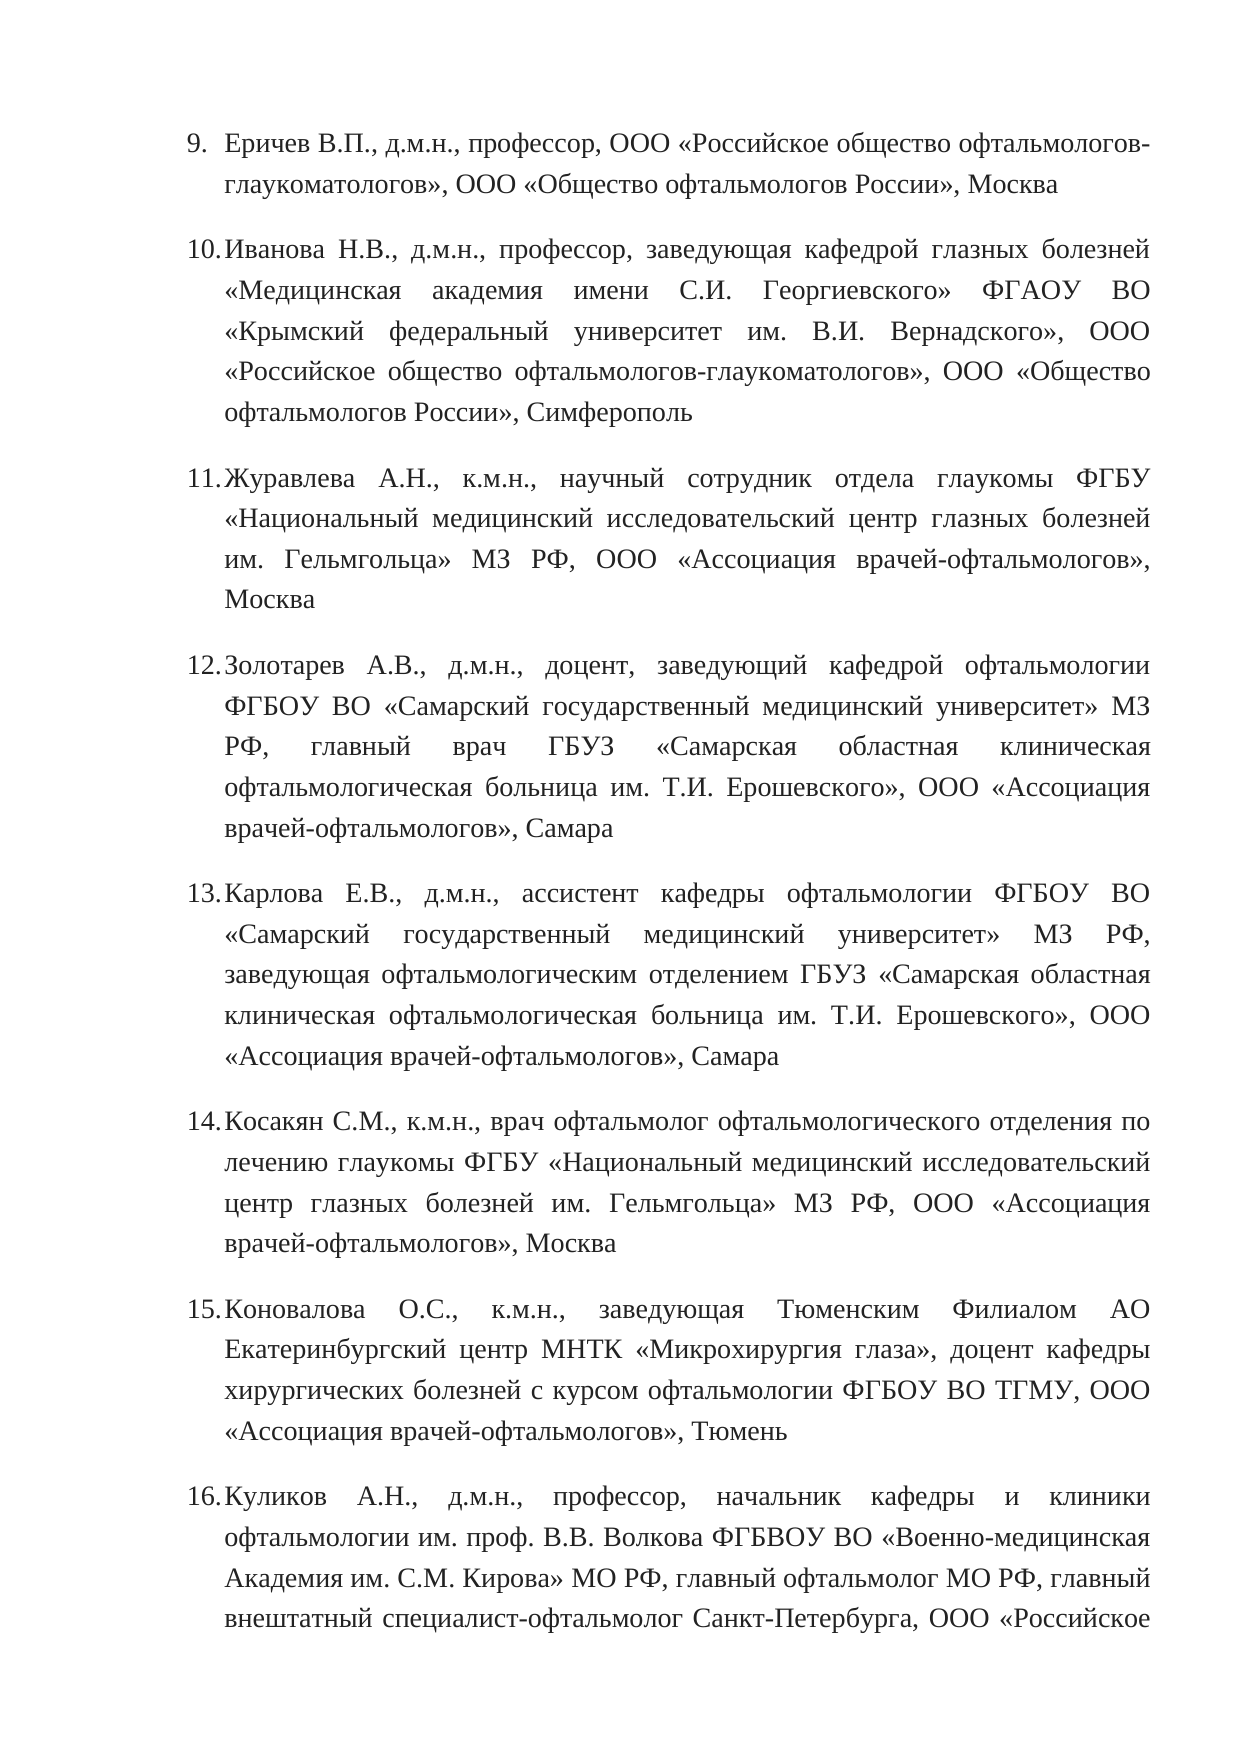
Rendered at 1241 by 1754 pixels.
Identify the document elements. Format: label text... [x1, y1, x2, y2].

list Иванова Н.В., д.м.н., профессор, заведующая кафедрой глазных болезней «Медицинская академия имени С.И. Георгиевского» ФГАОУ ВО «Крымский федеральный университет им. В.И. Вернадского», ООО «Российское общество офтальмологов-глаукоматологов», ООО «Общество офтальмологов России», Симферополь [187, 224, 1152, 427]
list Золотарев А.В., д.м.н., доцент, заведующий кафедрой офтальмологии ФГБОУ ВО «Самарский государственный медицинский университет» МЗ РФ, главный врач ГБУЗ «Самарская областная клиническая офтальмологическая больница им. Т.И. Ерошевского», ООО «Ассоциация врачей-офтальмологов», Самара [187, 640, 1152, 843]
list Карлова Е.В., д.м.н., ассистент кафедры офтальмологии ФГБОУ ВО «Самарский государственный медицинский университет» МЗ РФ, заведующая офтальмологическим отделением ГБУЗ «Самарская областная клиническая офтальмологическая больница им. Т.И. Ерошевского», ООО «Ассоциация врачей-офтальмологов», Самара [187, 868, 1152, 1071]
list Журавлева А.Н., к.м.н., научный сотрудник отдела глаукомы ФГБУ «Национальный медицинский исследовательский центр глазных болезней им. Гельмгольца» МЗ РФ, ООО «Ассоциация врачей-офтальмологов», Москва [187, 452, 1152, 615]
list Косакян С.М., к.м.н., врач офтальмолог офтальмологического отделения по лечению глаукомы ФГБУ «Национальный медицинский исследовательский центр глазных болезней им. Гельмгольца» МЗ РФ, ООО «Ассоциация врачей-офтальмологов», Москва [187, 1096, 1152, 1259]
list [187, 1471, 1152, 1634]
list Коновалова О.С., к.м.н., заведующая Тюменским Филиалом АО Екатеринбургский центр МНТК «Микрохирургия глаза», доцент кафедры хирургических болезней с курсом офтальмологии ФГБОУ ВО ТГМУ, ООО «Ассоциация врачей-офтальмологов», Тюмень [187, 1284, 1152, 1446]
list Еричев В.П., д.м.н., профессор, ООО «Российское общество офтальмологов-глаукоматологов», ООО «Общество офтальмологов России», Москва [187, 118, 1152, 199]
